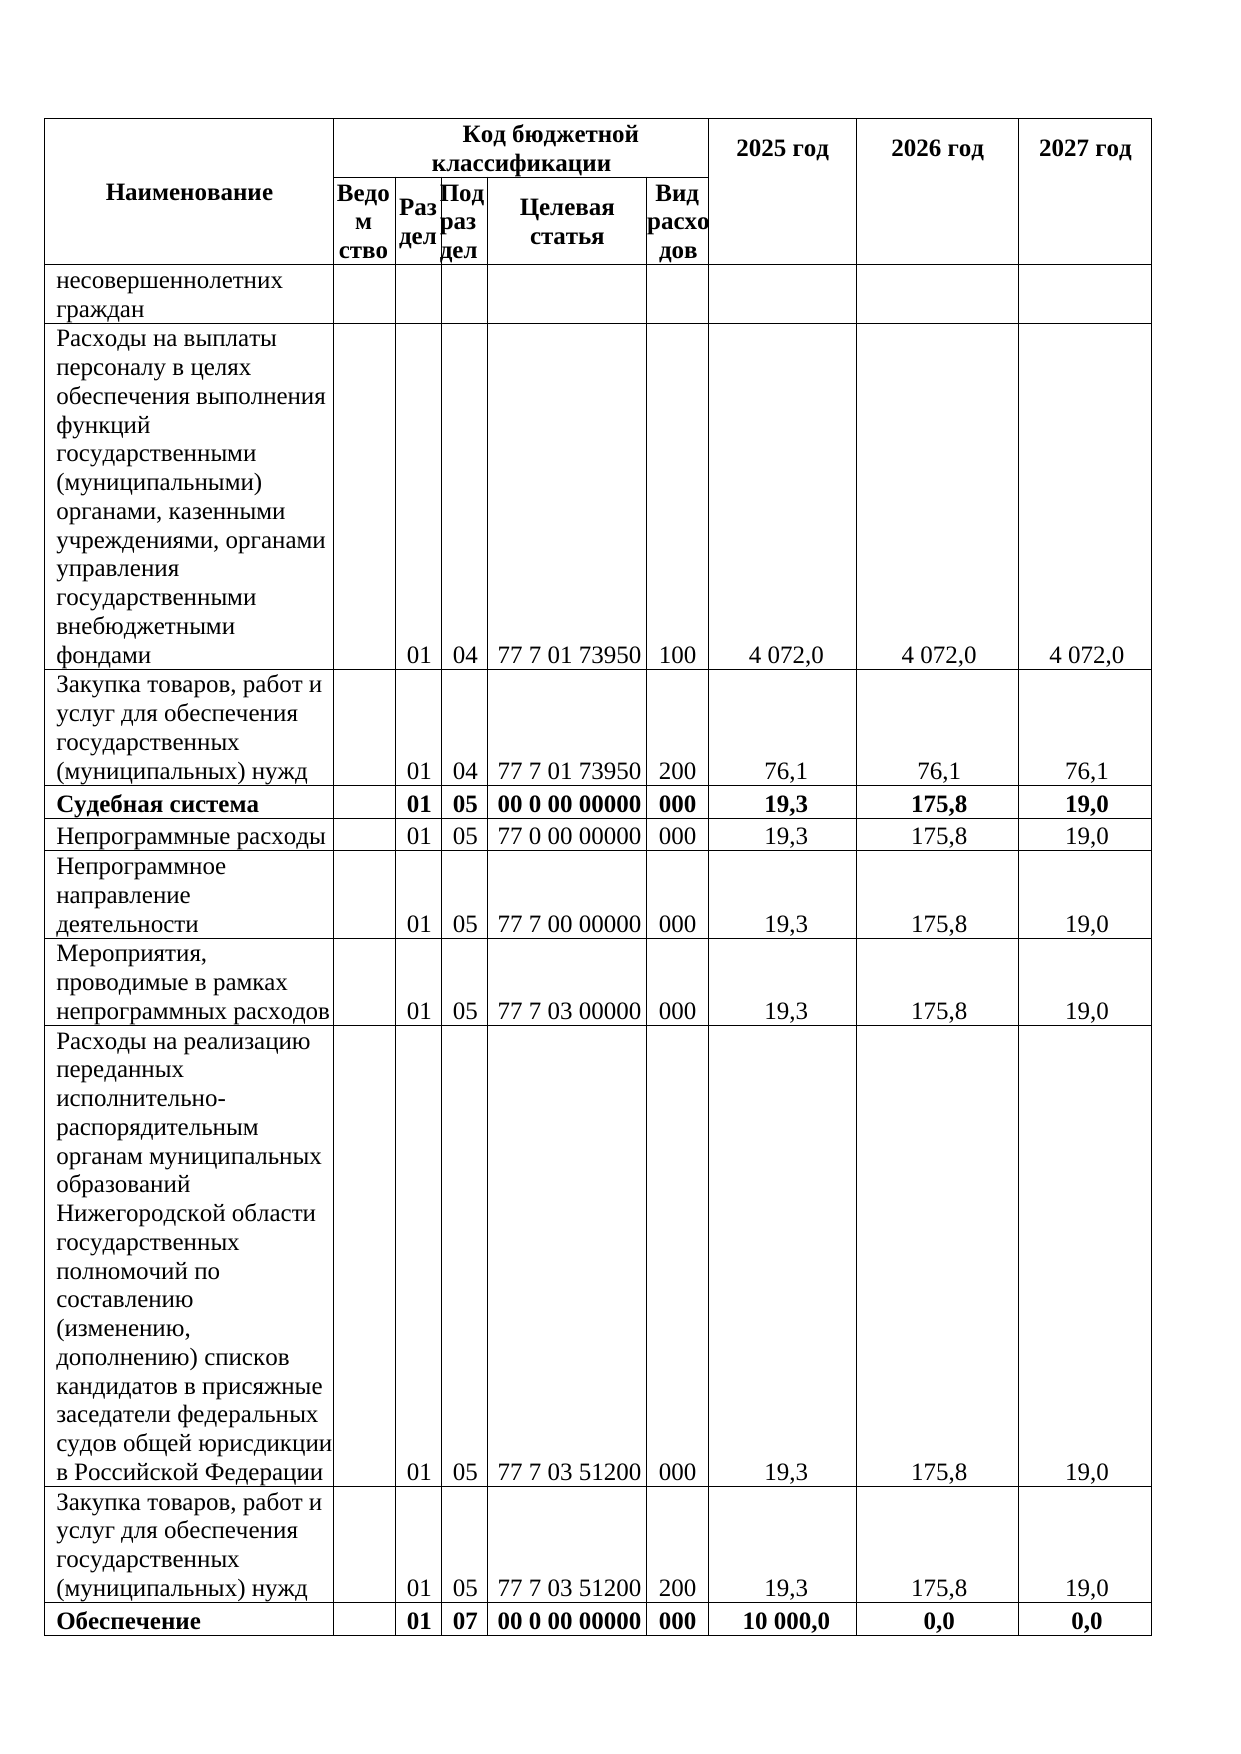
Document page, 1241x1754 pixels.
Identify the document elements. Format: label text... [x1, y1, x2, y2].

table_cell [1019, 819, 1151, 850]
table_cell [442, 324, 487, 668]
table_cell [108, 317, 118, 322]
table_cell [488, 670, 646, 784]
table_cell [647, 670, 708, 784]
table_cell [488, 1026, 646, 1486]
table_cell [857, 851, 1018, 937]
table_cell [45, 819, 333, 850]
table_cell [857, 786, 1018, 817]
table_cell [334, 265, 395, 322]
table_cell Под раз дел [442, 178, 487, 264]
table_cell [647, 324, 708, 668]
table_cell Раз дел [396, 178, 441, 264]
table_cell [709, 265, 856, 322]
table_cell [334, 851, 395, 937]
table_header Наименование [45, 119, 333, 264]
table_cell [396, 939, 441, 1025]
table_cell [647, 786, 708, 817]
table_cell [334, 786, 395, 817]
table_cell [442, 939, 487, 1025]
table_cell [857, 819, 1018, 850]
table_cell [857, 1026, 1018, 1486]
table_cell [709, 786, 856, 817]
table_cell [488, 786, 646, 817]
table_cell Вид расходов [647, 178, 708, 264]
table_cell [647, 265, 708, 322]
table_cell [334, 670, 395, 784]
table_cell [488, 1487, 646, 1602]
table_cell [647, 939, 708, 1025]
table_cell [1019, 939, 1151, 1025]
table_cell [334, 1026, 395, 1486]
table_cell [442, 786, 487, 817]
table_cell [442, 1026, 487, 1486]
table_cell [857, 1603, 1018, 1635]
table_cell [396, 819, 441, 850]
table_cell [857, 177, 1018, 264]
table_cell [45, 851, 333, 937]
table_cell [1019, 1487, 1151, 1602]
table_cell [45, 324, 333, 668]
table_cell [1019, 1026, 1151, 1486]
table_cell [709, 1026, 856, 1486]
table_header 2025 год [709, 119, 856, 177]
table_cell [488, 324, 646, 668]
table_cell [1019, 177, 1151, 264]
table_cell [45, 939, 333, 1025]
table_cell [709, 177, 856, 264]
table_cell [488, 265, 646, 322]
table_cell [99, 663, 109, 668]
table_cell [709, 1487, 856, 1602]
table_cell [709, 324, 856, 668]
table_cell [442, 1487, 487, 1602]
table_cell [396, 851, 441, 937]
table_cell Целевая статья [488, 178, 646, 264]
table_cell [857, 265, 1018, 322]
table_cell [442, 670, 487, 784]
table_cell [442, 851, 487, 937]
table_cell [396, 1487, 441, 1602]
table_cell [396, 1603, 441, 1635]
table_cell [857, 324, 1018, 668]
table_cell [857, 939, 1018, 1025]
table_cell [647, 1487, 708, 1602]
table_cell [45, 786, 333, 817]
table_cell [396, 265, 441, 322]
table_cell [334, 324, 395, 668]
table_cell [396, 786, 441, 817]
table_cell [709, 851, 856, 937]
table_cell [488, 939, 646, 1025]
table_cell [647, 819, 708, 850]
table_header Код бюджетной классификации [334, 119, 708, 177]
table_cell Ведом ство [334, 178, 395, 264]
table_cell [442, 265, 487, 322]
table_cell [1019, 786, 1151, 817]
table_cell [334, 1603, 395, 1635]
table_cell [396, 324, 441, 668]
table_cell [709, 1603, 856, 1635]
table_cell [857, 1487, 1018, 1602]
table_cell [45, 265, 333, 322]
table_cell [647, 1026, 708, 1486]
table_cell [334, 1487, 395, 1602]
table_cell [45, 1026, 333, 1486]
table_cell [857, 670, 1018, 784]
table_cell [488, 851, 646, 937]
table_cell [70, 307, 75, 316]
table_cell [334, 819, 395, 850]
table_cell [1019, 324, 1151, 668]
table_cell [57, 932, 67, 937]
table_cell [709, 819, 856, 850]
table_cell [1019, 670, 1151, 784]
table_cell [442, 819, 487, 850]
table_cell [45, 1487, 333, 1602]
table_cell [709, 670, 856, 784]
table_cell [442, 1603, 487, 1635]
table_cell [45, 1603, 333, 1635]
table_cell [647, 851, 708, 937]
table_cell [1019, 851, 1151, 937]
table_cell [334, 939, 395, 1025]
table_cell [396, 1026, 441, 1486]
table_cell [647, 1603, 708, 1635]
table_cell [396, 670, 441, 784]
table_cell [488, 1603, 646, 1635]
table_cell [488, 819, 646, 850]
table_header 2027 год [1019, 119, 1151, 177]
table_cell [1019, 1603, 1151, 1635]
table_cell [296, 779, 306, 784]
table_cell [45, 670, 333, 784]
table_header 2026 год [857, 119, 1018, 177]
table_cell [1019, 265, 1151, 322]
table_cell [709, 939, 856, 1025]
